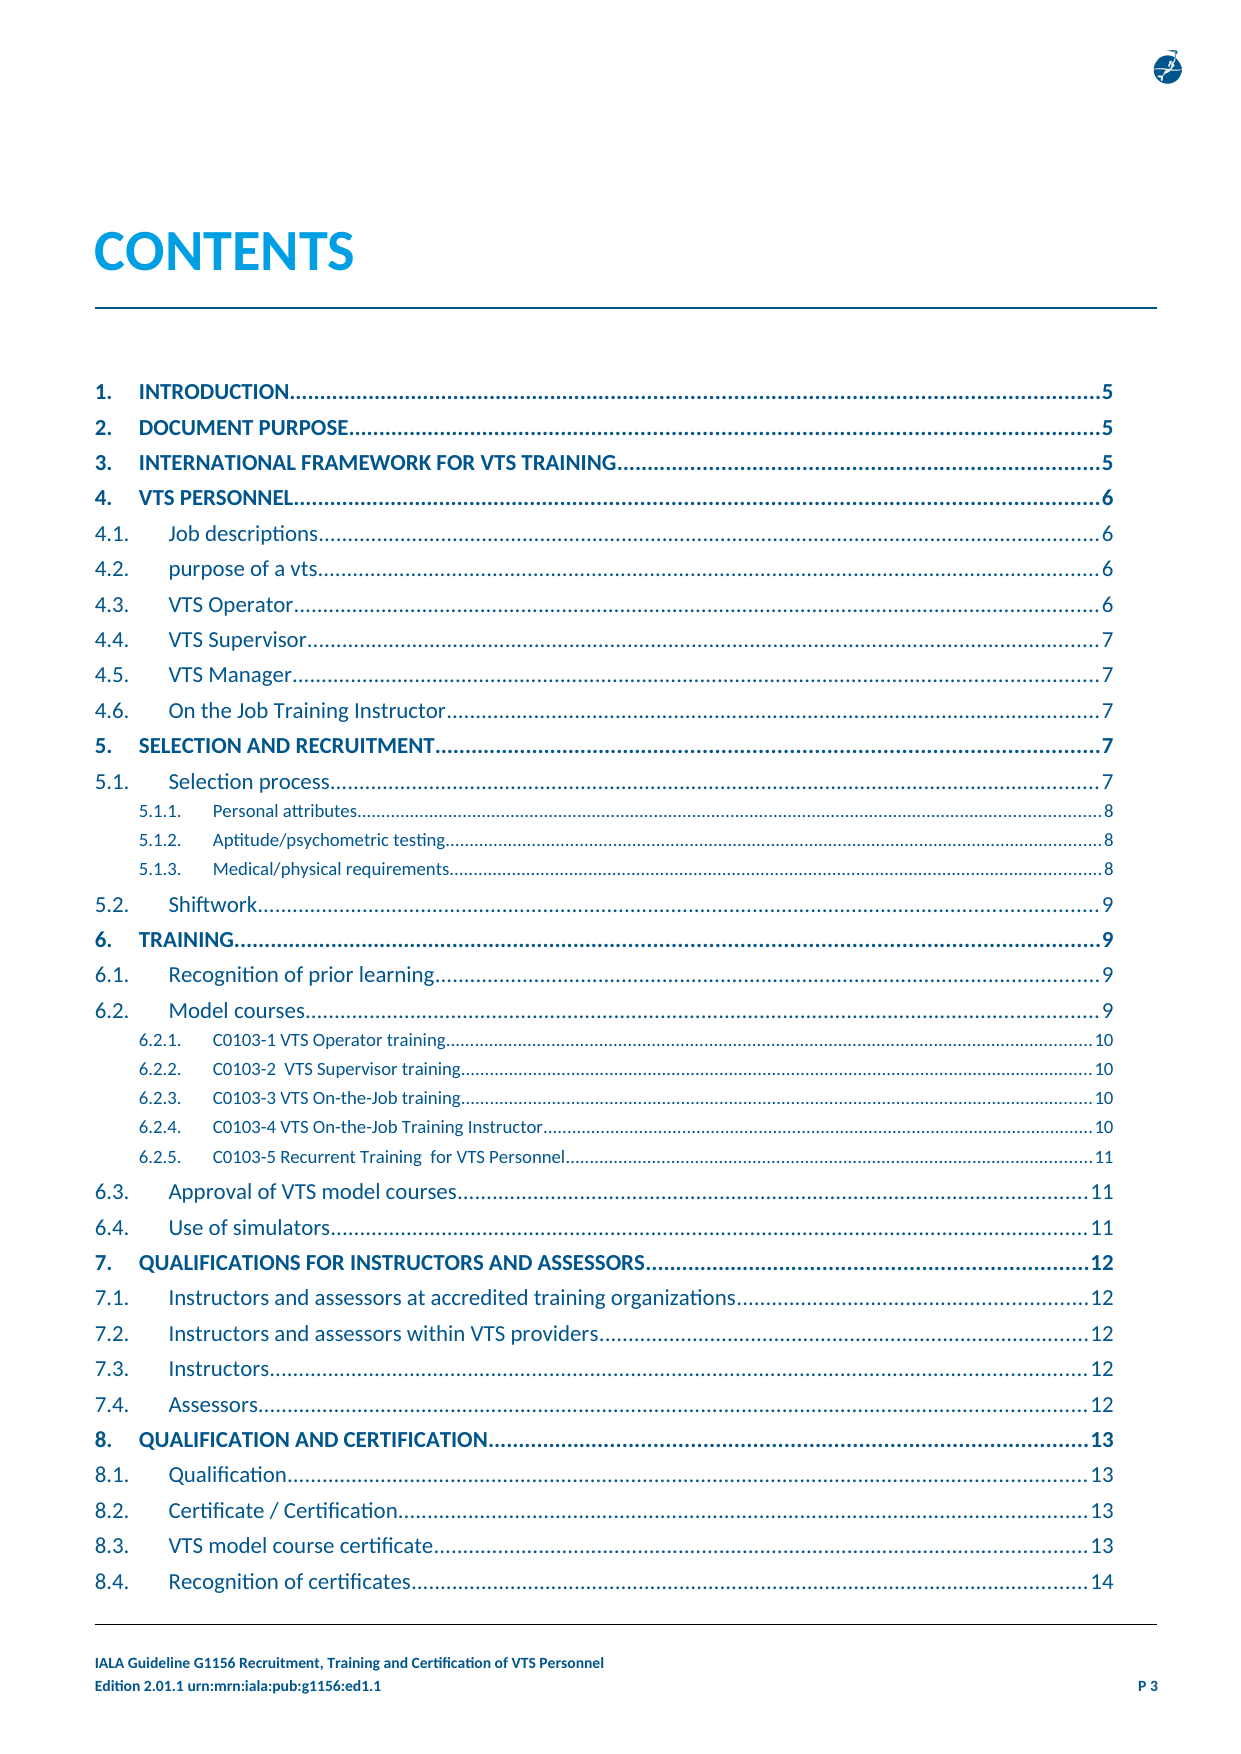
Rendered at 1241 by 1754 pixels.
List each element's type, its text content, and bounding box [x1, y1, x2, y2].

text 7.1. Instructors and assessors at accredited training organizations 12 [94, 1280, 1113, 1311]
text 5.1.2. Aptitude/psychometric testing 8 [139, 828, 1157, 851]
text 4.5. VTS Manager 7 [94, 657, 1113, 688]
text 6.3. Approval of VTS model courses 11 [94, 1174, 1113, 1205]
text 5.1.1. Personal attributes 8 [139, 799, 1157, 822]
text 5. SELECTION AND RECRUITMENT 7 [94, 728, 1113, 759]
text 8.1. Qualification 13 [94, 1457, 1113, 1488]
text 8.2. Certificate / Certification 13 [94, 1493, 1113, 1524]
text 5.2. Shiftwork 9 [94, 886, 1113, 918]
text 5.1.3. Medical/physical requirements 8 [139, 857, 1157, 880]
text 7.3. Instructors 12 [94, 1351, 1113, 1382]
text 4.1. Job descriptions 6 [94, 516, 1113, 547]
text 7.4. Assessors 12 [94, 1386, 1113, 1418]
text 6. TRAINING 9 [94, 922, 1113, 953]
text 8.3. VTS model course certificate 13 [94, 1528, 1113, 1559]
picture [1120, 0, 1241, 119]
text 8. QUALIFICATION AND CERTIFICATION 13 [94, 1422, 1113, 1453]
text 1. INTRODUCTION 5 [94, 374, 1113, 405]
text 2. DOCUMENT PURPOSE 5 [94, 409, 1113, 441]
text 6.2.2. C0103-2 VTS Supervisor training 10 [139, 1057, 1157, 1080]
text 6.2. Model courses 9 [94, 993, 1113, 1024]
text 6.4. Use of simulators 11 [94, 1209, 1113, 1241]
text 7.2. Instructors and assessors within VTS providers 12 [94, 1316, 1113, 1347]
text 4.4. VTS Supervisor 7 [94, 622, 1113, 653]
text 4.6. On the Job Training Instructor 7 [94, 693, 1113, 724]
text 8.4. Recognition of certificates 14 [94, 1563, 1113, 1595]
text 3. INTERNATIONAL FRAMEWORK FOR VTS TRAINING 5 [94, 445, 1113, 476]
text 4.3. VTS Operator 6 [94, 586, 1113, 618]
text 6.2.3. C0103-3 VTS On-the-Job training 10 [139, 1086, 1157, 1109]
text 4.2. purpose of a vts 6 [94, 551, 1113, 582]
text 6.1. Recognition of prior learning 9 [94, 957, 1113, 988]
text 5.1. Selection process 7 [94, 763, 1113, 795]
text 4. VTS PERSONNEL 6 [94, 480, 1113, 511]
text 6.2.5. C0103-5 Recurrent Training for VTS Personnel 11 [139, 1145, 1157, 1168]
text 6.2.1. C0103-1 VTS Operator training 10 [139, 1028, 1157, 1051]
text 7. QUALIFICATIONS FOR INSTRUCTORS AND ASSESSORS 12 [94, 1245, 1113, 1276]
text 6.2.4. C0103-4 VTS On-the-Job Training Instructor 10 [139, 1116, 1157, 1138]
